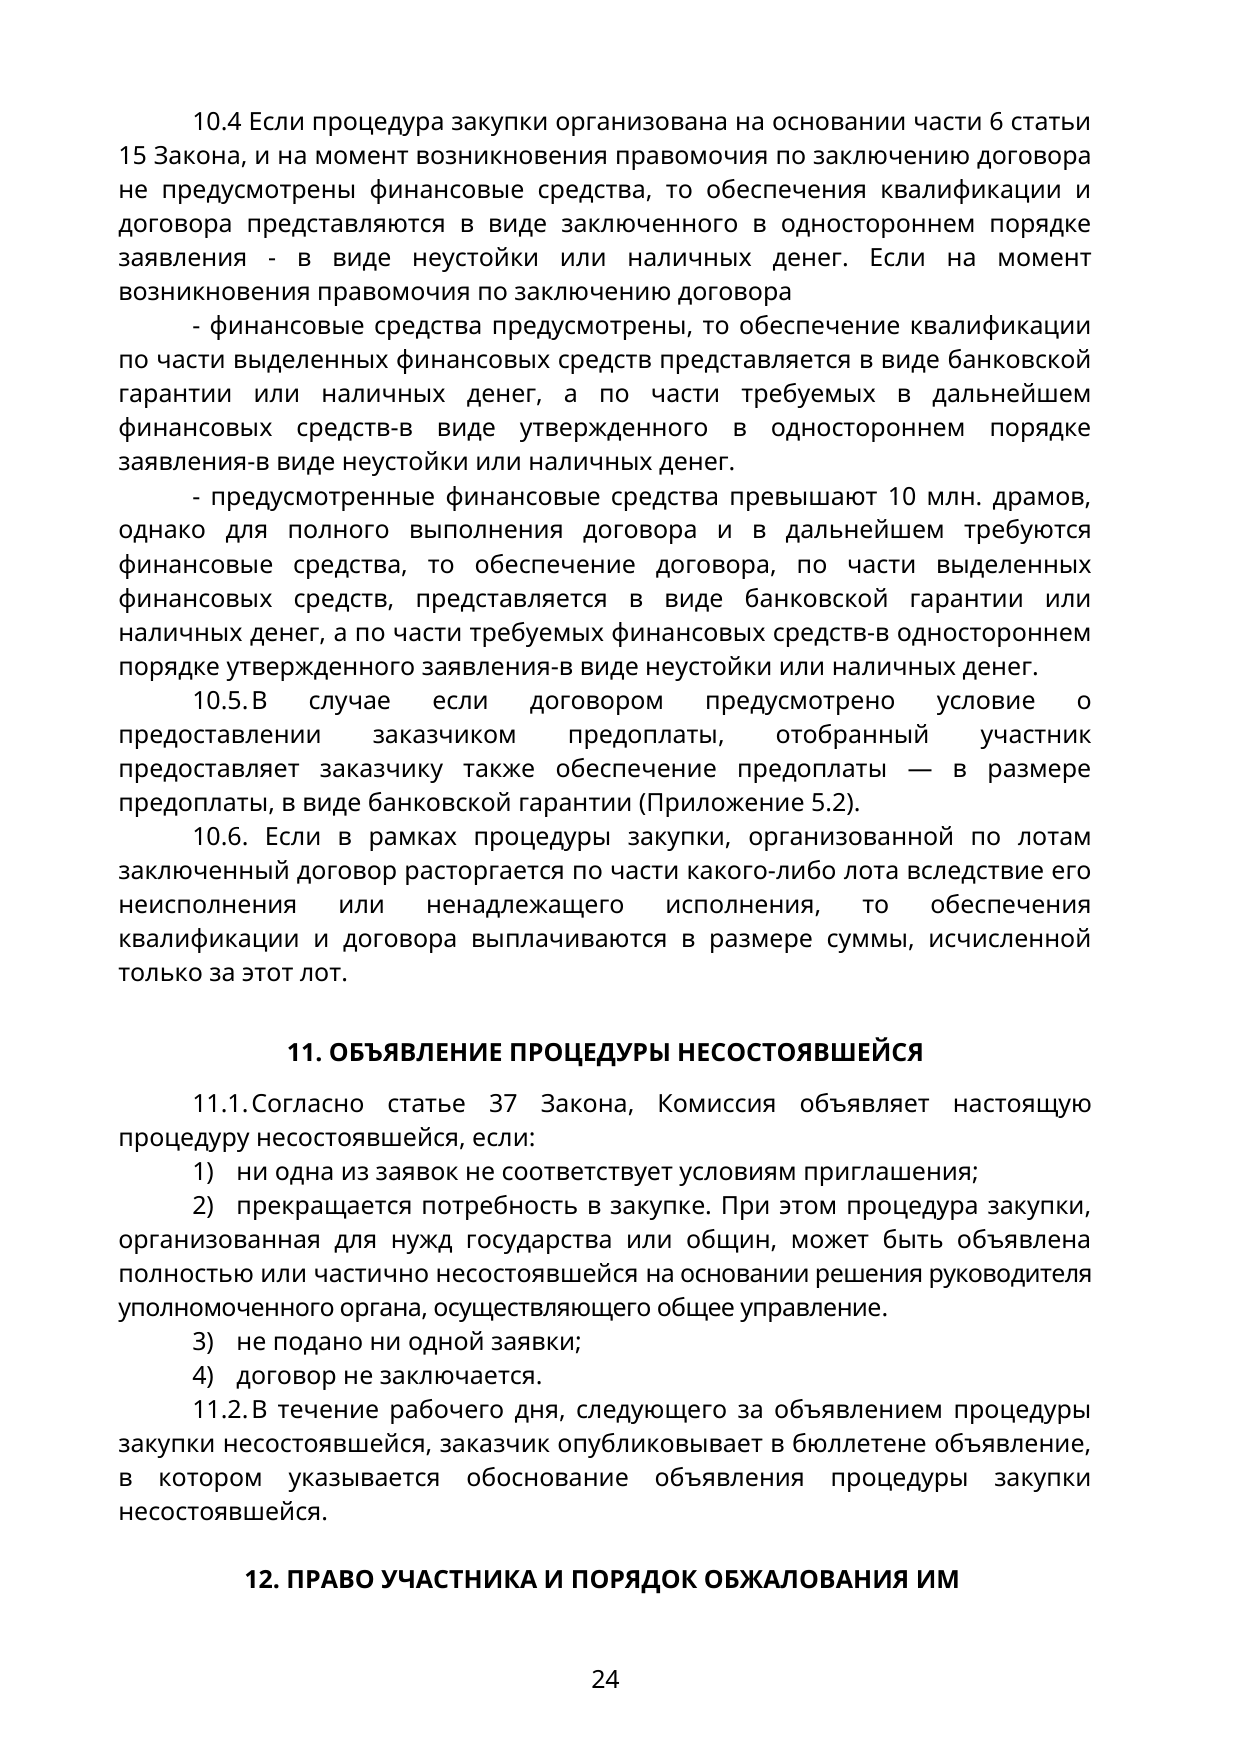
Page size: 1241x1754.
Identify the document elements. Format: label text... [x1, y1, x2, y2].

text 11.1. Согласно статье 37 Закона, Комиссия объявляет настоящую процедуру несостоявшейся, если: [118, 1085, 1092, 1153]
text 11.2. В течение рабочего дня, следующего за объявлением процедуры закупки несостоявшейся, заказчик опубликовывает в бюллетене объявление, в котором указывается обоснование объявления процедуры закупки несостоявшейся. [118, 1392, 1092, 1528]
text 10.5. В случае если договором предусмотрено условие о предоставлении заказчиком предоплаты, отобранный участник предоставляет заказчику также обеспечение предоплаты — в размере предоплаты, в виде банковской гарантии (Приложение 5.2). [118, 682, 1092, 819]
text 1) ни одна из заявок не соответствует условиям приглашения; [118, 1153, 1092, 1187]
text 10.6. Если в рамках процедуры закупки, организованной по лотам заключенный договор расторгается по части какого-либо лота вследствие его неисполнения или ненадлежащего исполнения, то обеспечения квалификации и договора выплачиваются в размере суммы, исчисленной только за этот лот. [118, 819, 1092, 989]
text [177, 1562, 1034, 1596]
text 4) договор не заключается. [118, 1358, 1092, 1392]
text 3) не подано ни одной заявки; [118, 1324, 1092, 1358]
text 2) прекращается потребность в закупке. При этом процедура закупки, организованная для нужд государства или общин, может быть объявлена полностью или частично несостоявшейся на основании решения руководителя уполномоченного органа, осуществляющего общее управление. [118, 1187, 1092, 1324]
text - предусмотренные финансовые средства превышают 10 млн. драмов, однако для полного выполнения договора и в дальнейшем требуются финансовые средства, то обеспечение договора, по части выделенных финансовых средств, представляется в виде банковской гарантии или наличных денег, а по части требуемых финансовых средств-в одностороннем порядке утвержденного заявления-в виде неустойки или наличных денег. [118, 478, 1092, 682]
text 10.4 Если процедура закупки организована на основании части 6 статьи 15 Закона, и на момент возникновения правомочия по заключению договора не предусмотрены финансовые средства, то обеспечения квалификации и договора представляются в виде заключенного в одностороннем порядке заявления - в виде неустойки или наличных денег. Если на момент возникновения правомочия по заключению договора [118, 103, 1092, 308]
text 11. ОБЪЯВЛЕНИЕ ПРОЦЕДУРЫ НЕСОСТОЯВШЕЙСЯ [118, 1034, 1092, 1068]
text - финансовые средства предусмотрены, то обеспечение квалификации по части выделенных финансовых средств представляется в виде банковской гарантии или наличных денег, а по части требуемых в дальнейшем финансовых средств-в виде утвержденного в одностороннем порядке заявления-в виде неустойки или наличных денег. [118, 308, 1092, 478]
